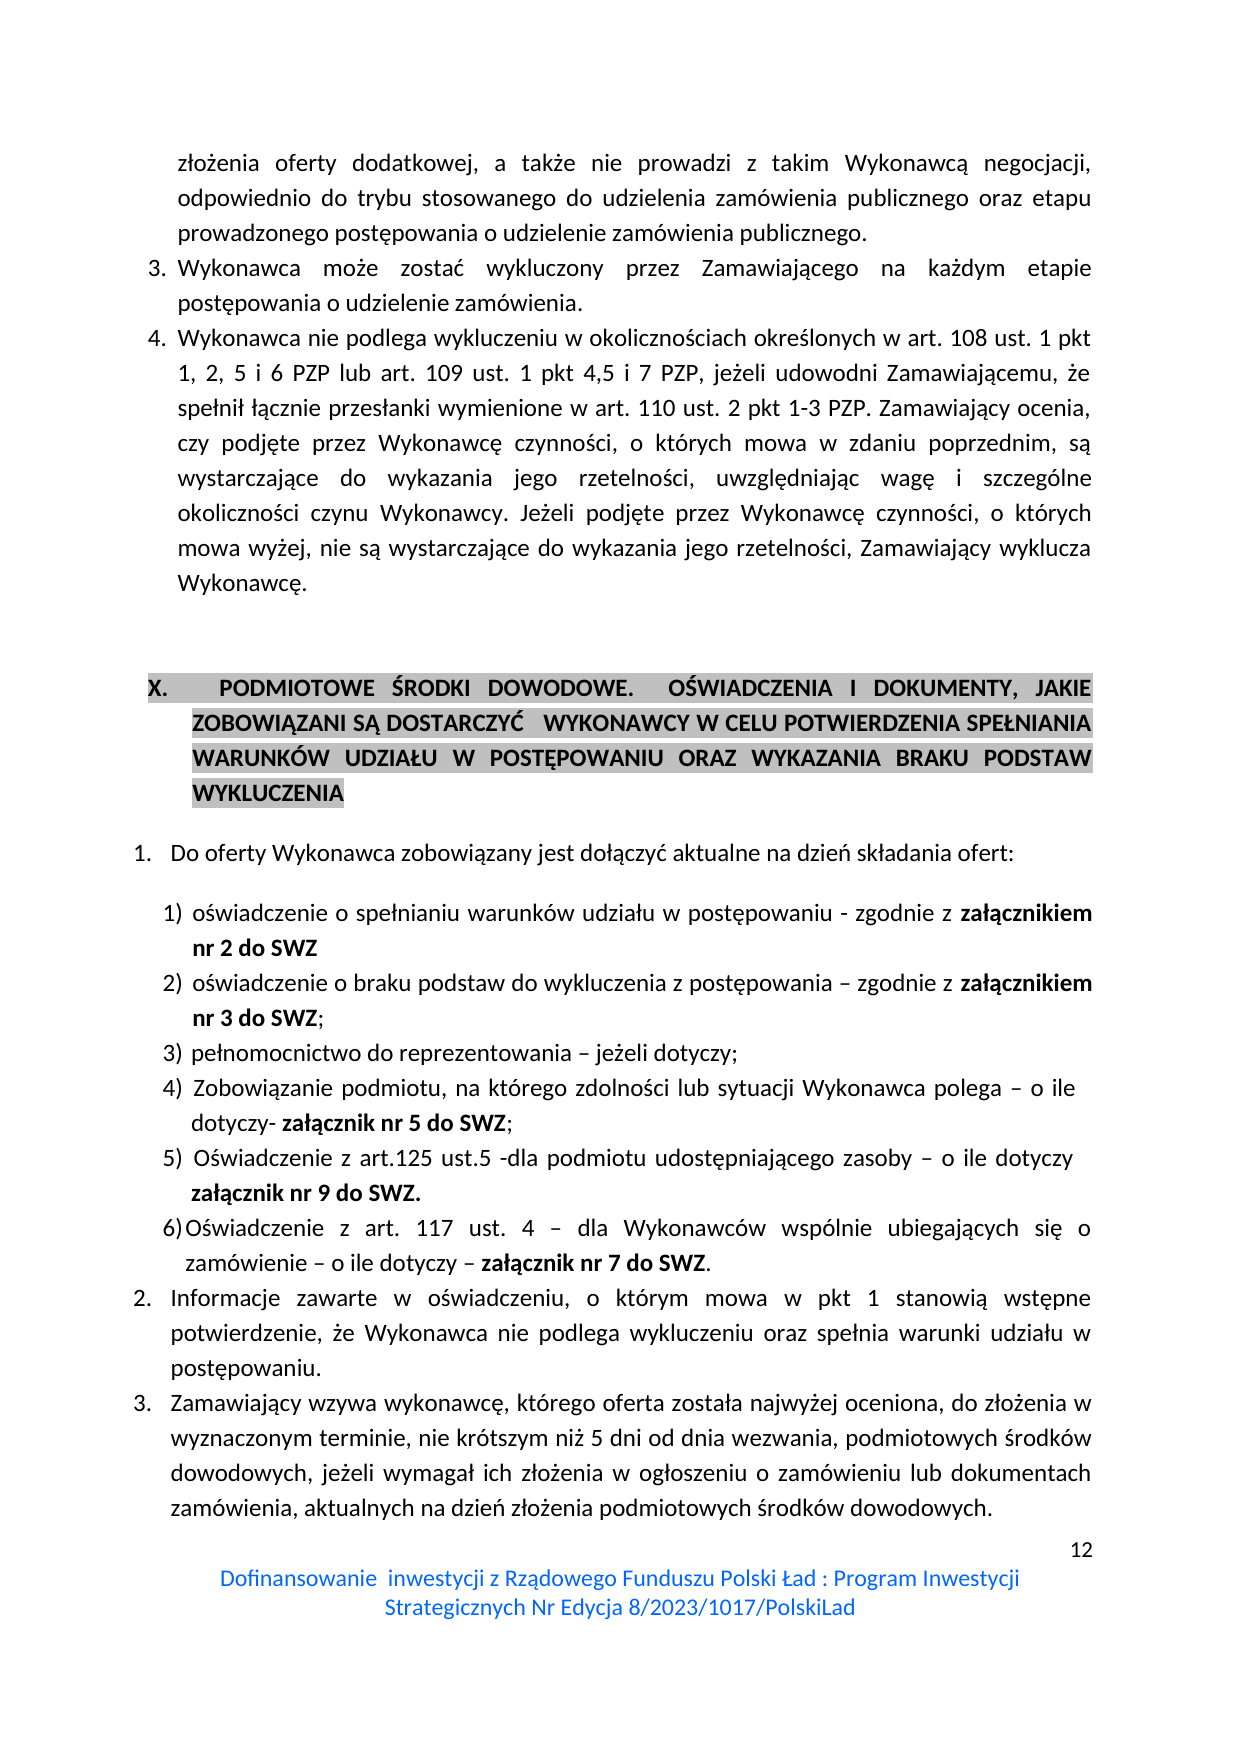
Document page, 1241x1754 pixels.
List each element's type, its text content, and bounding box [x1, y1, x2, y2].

list Informacje zawarte w oświadczeniu, o którym mowa w pkt 1 stanowią wstępne potwierdzenie, że Wykonawca nie podlega wykluczeniu oraz spełnia warunki udziału w postępowaniu. [133, 1283, 1093, 1383]
list pełnomocnictwo do reprezentowania – jeżeli dotyczy; [162, 1038, 1093, 1068]
list Zamawiający wzywa wykonawcę, którego oferta została najwyżej oceniona, do złożenia w wyznaczonym terminie, nie krótszym niż 5 dni od dnia wezwania, podmiotowych środków dowodowych, jeżeli wymagał ich złożenia w ogłoszeniu o zamówieniu lub dokumentach zamówienia, aktualnych na dzień złożenia podmiotowych środków dowodowych. [133, 1388, 1093, 1523]
list Do oferty Wykonawca zobowiązany jest dołączyć aktualne na dzień składania ofert: [133, 838, 1093, 868]
list Oświadczenie z art. 117 ust. 4 – dla Wykonawców wspólnie ubiegających się o zamówienie – o ile dotyczy – załącznik nr 7 do SWZ. [162, 1213, 1093, 1278]
list Wykonawca może zostać wykluczony przez Zamawiającego na każdym etapie postępowania o udzielenie zamówienia. [148, 253, 1093, 318]
list Wykonawca nie podlega wykluczeniu w okolicznościach określonych w art. 108 ust. 1 pkt 1, 2, 5 i 6 PZP lub art. 109 ust. 1 pkt 4,5 i 7 PZP, jeżeli udowodni Zamawiającemu, że spełnił łącznie przesłanki wymienione w art. 110 ust. 2 pkt 1-3 PZP. Zamawiający ocenia, czy podjęte przez Wykonawcę czynności, o których mowa w zdaniu poprzednim, są wystarczające do wykazania jego rzetelności, uwzględniając wagę i szczególne okoliczności czynu Wykonawcy. Jeżeli podjęte przez Wykonawcę czynności, o których mowa wyżej, nie są wystarczające do wykazania jego rzetelności, Zamawiający wyklucza Wykonawcę. [148, 323, 1093, 598]
text X. PODMIOTOWE ŚRODKI DOWODOWE. OŚWIADCZENIA I DOKUMENTY, JAKIE ZOBOWIĄZANI SĄ DOSTARCZYĆ WYKONAWCY W CELU POTWIERDZENIA SPEŁNIANIA WARUNKÓW UDZIAŁU W POSTĘPOWANIU ORAZ WYKAZANIA BRAKU PODSTAW WYKLUCZENIA [148, 703, 1093, 808]
list Zobowiązanie podmiotu, na którego zdolności lub sytuacji Wykonawca polega – o ile dotyczy- załącznik nr 5 do SWZ; [162, 1073, 1093, 1138]
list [177, 148, 1093, 248]
list oświadczenie o braku podstaw do wykluczenia z postępowania – zgodnie z załącznikiem nr 3 do SWZ; [162, 968, 1093, 1033]
list Oświadczenie z art.125 ust.5 -dla podmiotu udostępniającego zasoby – o ile dotyczy załącznik nr 9 do SWZ. [162, 1143, 1093, 1208]
list oświadczenie o spełnianiu warunków udziału w postępowaniu - zgodnie z załącznikiem nr 2 do SWZ [162, 898, 1093, 963]
